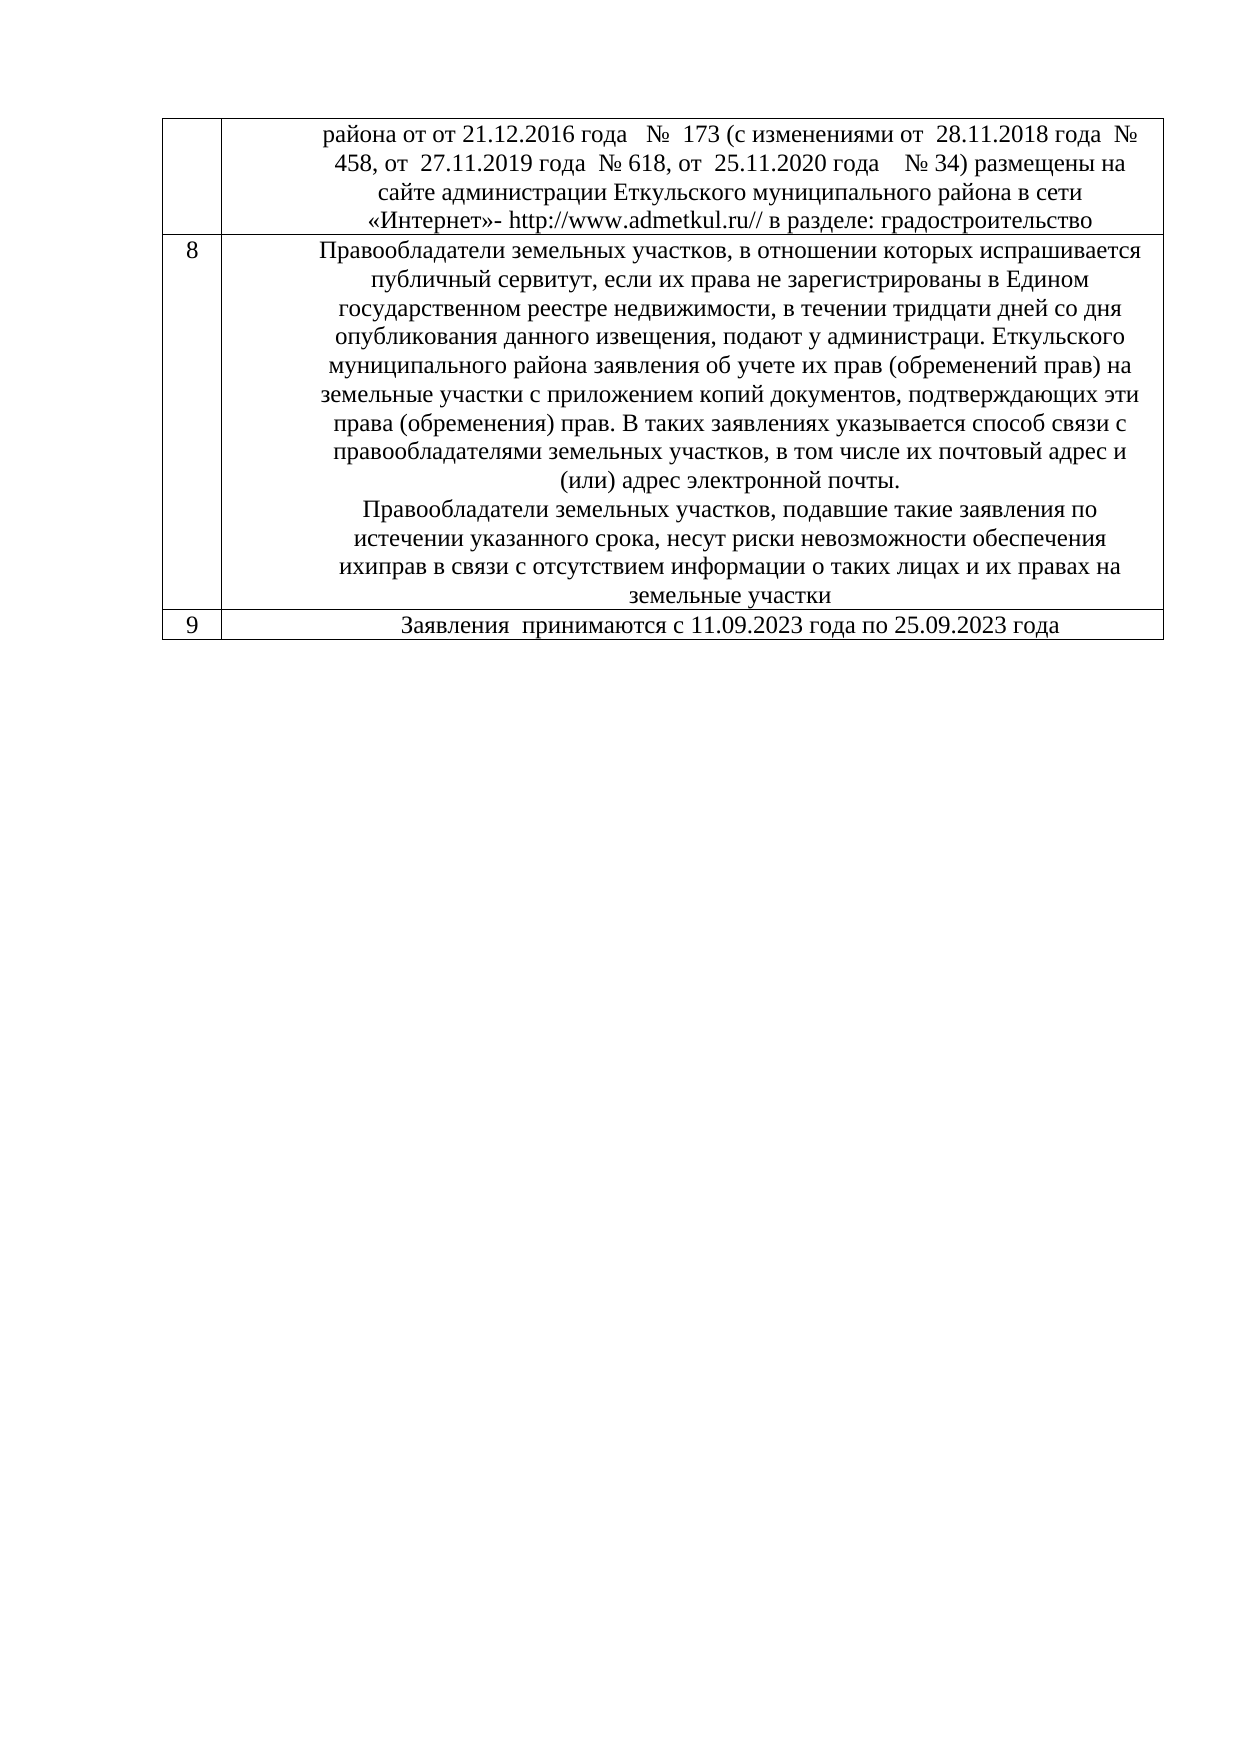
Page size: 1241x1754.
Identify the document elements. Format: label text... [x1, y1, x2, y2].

table_cell 9 [163, 610, 221, 639]
table_cell 7 [163, 119, 221, 234]
table_cell Правообладатели земельных участков, в отношении которых испрашивается публичный сервитут, если их права не зарегистрированы в Едином государственном реестре недвижимости, в течении тридцати дней со дня опубликования данного извещения, подают у администраци. Еткульского муниципального района заявления об учете их прав (обременений прав) на земельные участки с приложением копий документов, подтверждающих эти права (обременения) прав. В таких заявлениях указывается способ связи с правообладателями земельных участков, в том числе их почтовый адрес и (или) адрес электронной почты. Правообладатели земельных участков, подавшие такие заявления по истечении указанного срока, несут риски невозможности обеспечения ихиправ в связи с отсутствием информации о таких лицах и их правах на земельные участки [222, 235, 1163, 609]
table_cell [222, 119, 1163, 234]
table_cell 8 [163, 235, 221, 609]
table_cell Заявления принимаются с 11.09.2023 года по 25.09.2023 года [222, 610, 1163, 639]
